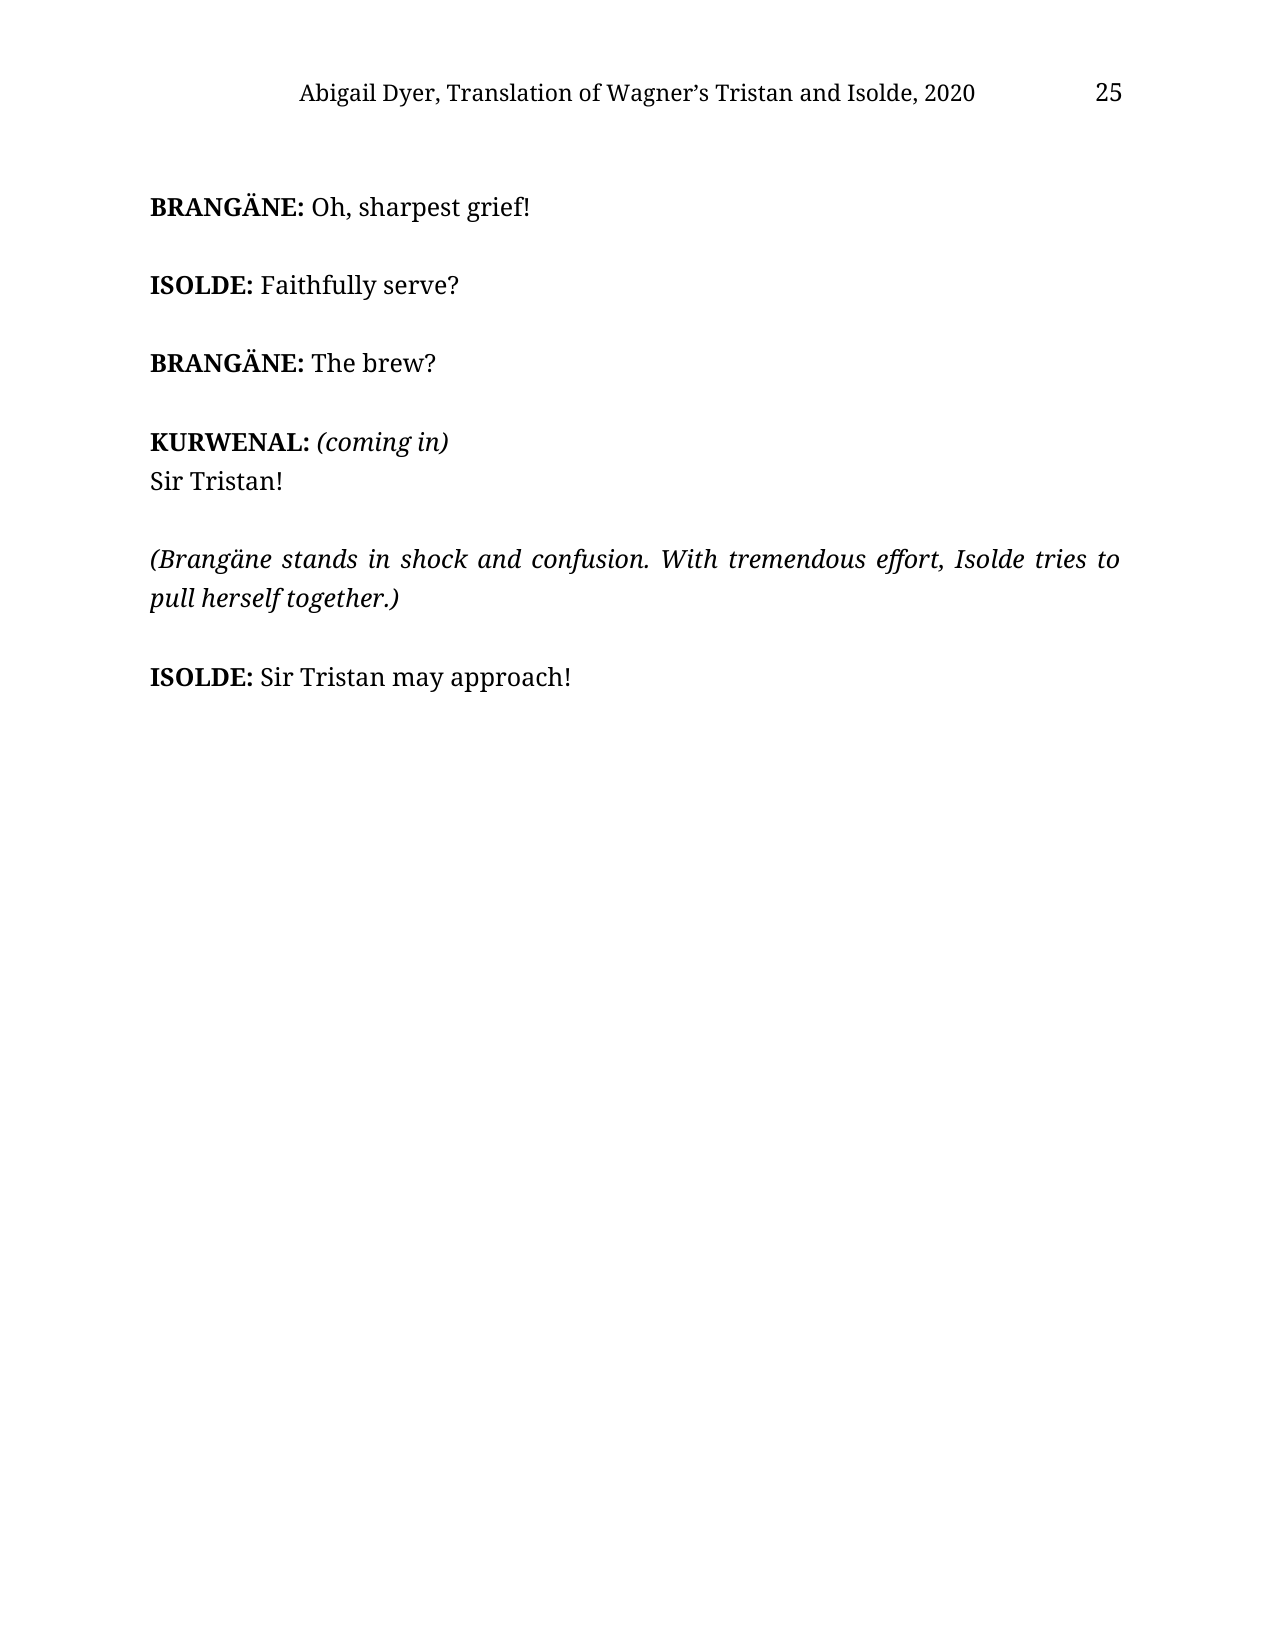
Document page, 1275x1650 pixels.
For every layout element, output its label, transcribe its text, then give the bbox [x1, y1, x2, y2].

text KURWENAL: (coming in) [150, 424, 1125, 458]
text ISOLDE: Faithfully serve? [150, 267, 1125, 302]
text BRANGÄNE: The brew? [150, 346, 1125, 380]
text BRANGÄNE: Oh, sharpest grief! [150, 189, 1125, 223]
text Sir Tristan! [150, 463, 1125, 497]
text (Brangäne stands in shock and confusion. With tremendous effort, Isolde tries to pull herself together.) [150, 542, 1125, 615]
text ISOLDE: Sir Tristan may approach! [150, 659, 1125, 693]
